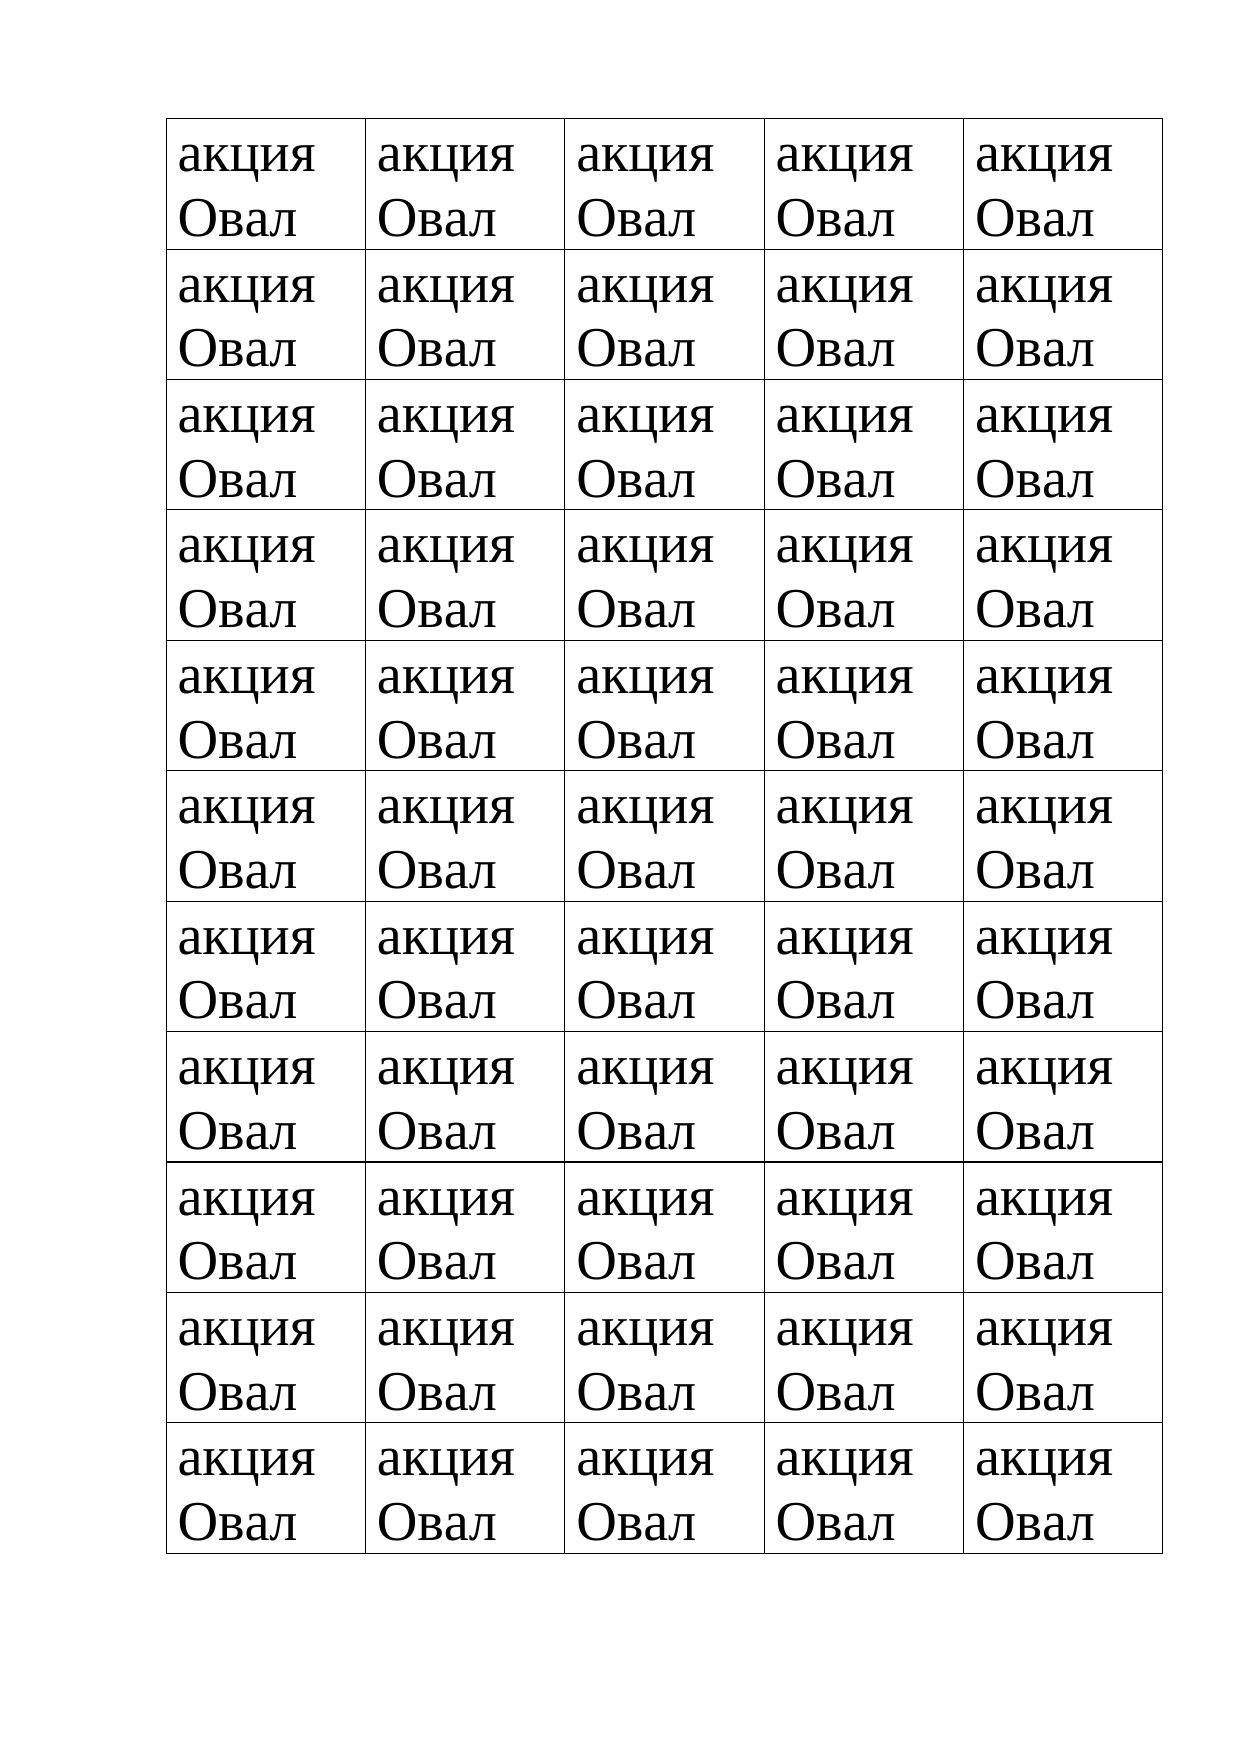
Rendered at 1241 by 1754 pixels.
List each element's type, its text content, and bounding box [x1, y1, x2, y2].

table_cell акция Овал [765, 1293, 963, 1422]
table_cell акция Овал [366, 771, 564, 901]
table_cell акция Овал [765, 119, 963, 248]
table_cell акция Овал [565, 250, 764, 379]
table_cell акция Овал [366, 641, 564, 770]
table_cell акция Овал [167, 1293, 365, 1422]
table_cell акция Овал [565, 510, 764, 640]
table_cell акция Овал [964, 771, 1162, 901]
table_cell акция Овал [964, 641, 1162, 770]
table_cell акция Овал [565, 1032, 764, 1161]
table_cell акция Овал [765, 1163, 963, 1292]
table_cell акция Овал [765, 250, 963, 379]
table_cell акция Овал [765, 380, 963, 509]
table_cell акция Овал [565, 1163, 764, 1292]
table_cell акция Овал [964, 1163, 1162, 1292]
table_cell акция Овал [366, 119, 564, 248]
table_cell акция Овал [964, 250, 1162, 379]
table_cell акция Овал [366, 1293, 564, 1422]
table_cell акция Овал [565, 1423, 764, 1553]
table_cell акция Овал [167, 250, 365, 379]
table_cell акция Овал [765, 1032, 963, 1161]
table_cell акция Овал [167, 1423, 365, 1553]
table_cell акция Овал [366, 250, 564, 379]
table_cell акция Овал [765, 510, 963, 640]
table_cell акция Овал [366, 510, 564, 640]
table_cell акция Овал [366, 902, 564, 1031]
table_cell акция Овал [565, 380, 764, 509]
table_cell акция Овал [565, 902, 764, 1031]
table_cell акция Овал [964, 510, 1162, 640]
table_cell акция Овал [167, 902, 365, 1031]
table_cell акция Овал [167, 1163, 365, 1292]
table_cell акция Овал [565, 119, 764, 248]
table_cell акция Овал [964, 902, 1162, 1031]
table_cell акция Овал [964, 1032, 1162, 1161]
table_cell акция Овал [565, 641, 764, 770]
table_cell акция Овал [366, 1032, 564, 1161]
table_cell акция Овал [366, 1423, 564, 1553]
table_cell акция Овал [964, 1423, 1162, 1553]
table_cell акция Овал [167, 641, 365, 770]
table_cell акция Овал [167, 510, 365, 640]
table_cell акция Овал [765, 771, 963, 901]
table_cell акция Овал [964, 380, 1162, 509]
table_cell акция Овал [167, 380, 365, 509]
table_cell акция Овал [765, 641, 963, 770]
table_cell акция Овал [366, 1163, 564, 1292]
table_cell акция Овал [366, 380, 564, 509]
table_cell акция Овал [167, 771, 365, 901]
table_cell акция Овал [964, 119, 1162, 248]
table_cell акция Овал [765, 902, 963, 1031]
table_cell акция Овал [167, 1032, 365, 1161]
table_cell акция Овал [167, 119, 365, 248]
table_cell акция Овал [565, 1293, 764, 1422]
table_cell акция Овал [565, 771, 764, 901]
table_cell акция Овал [765, 1423, 963, 1553]
table_cell акция Овал [964, 1293, 1162, 1422]
